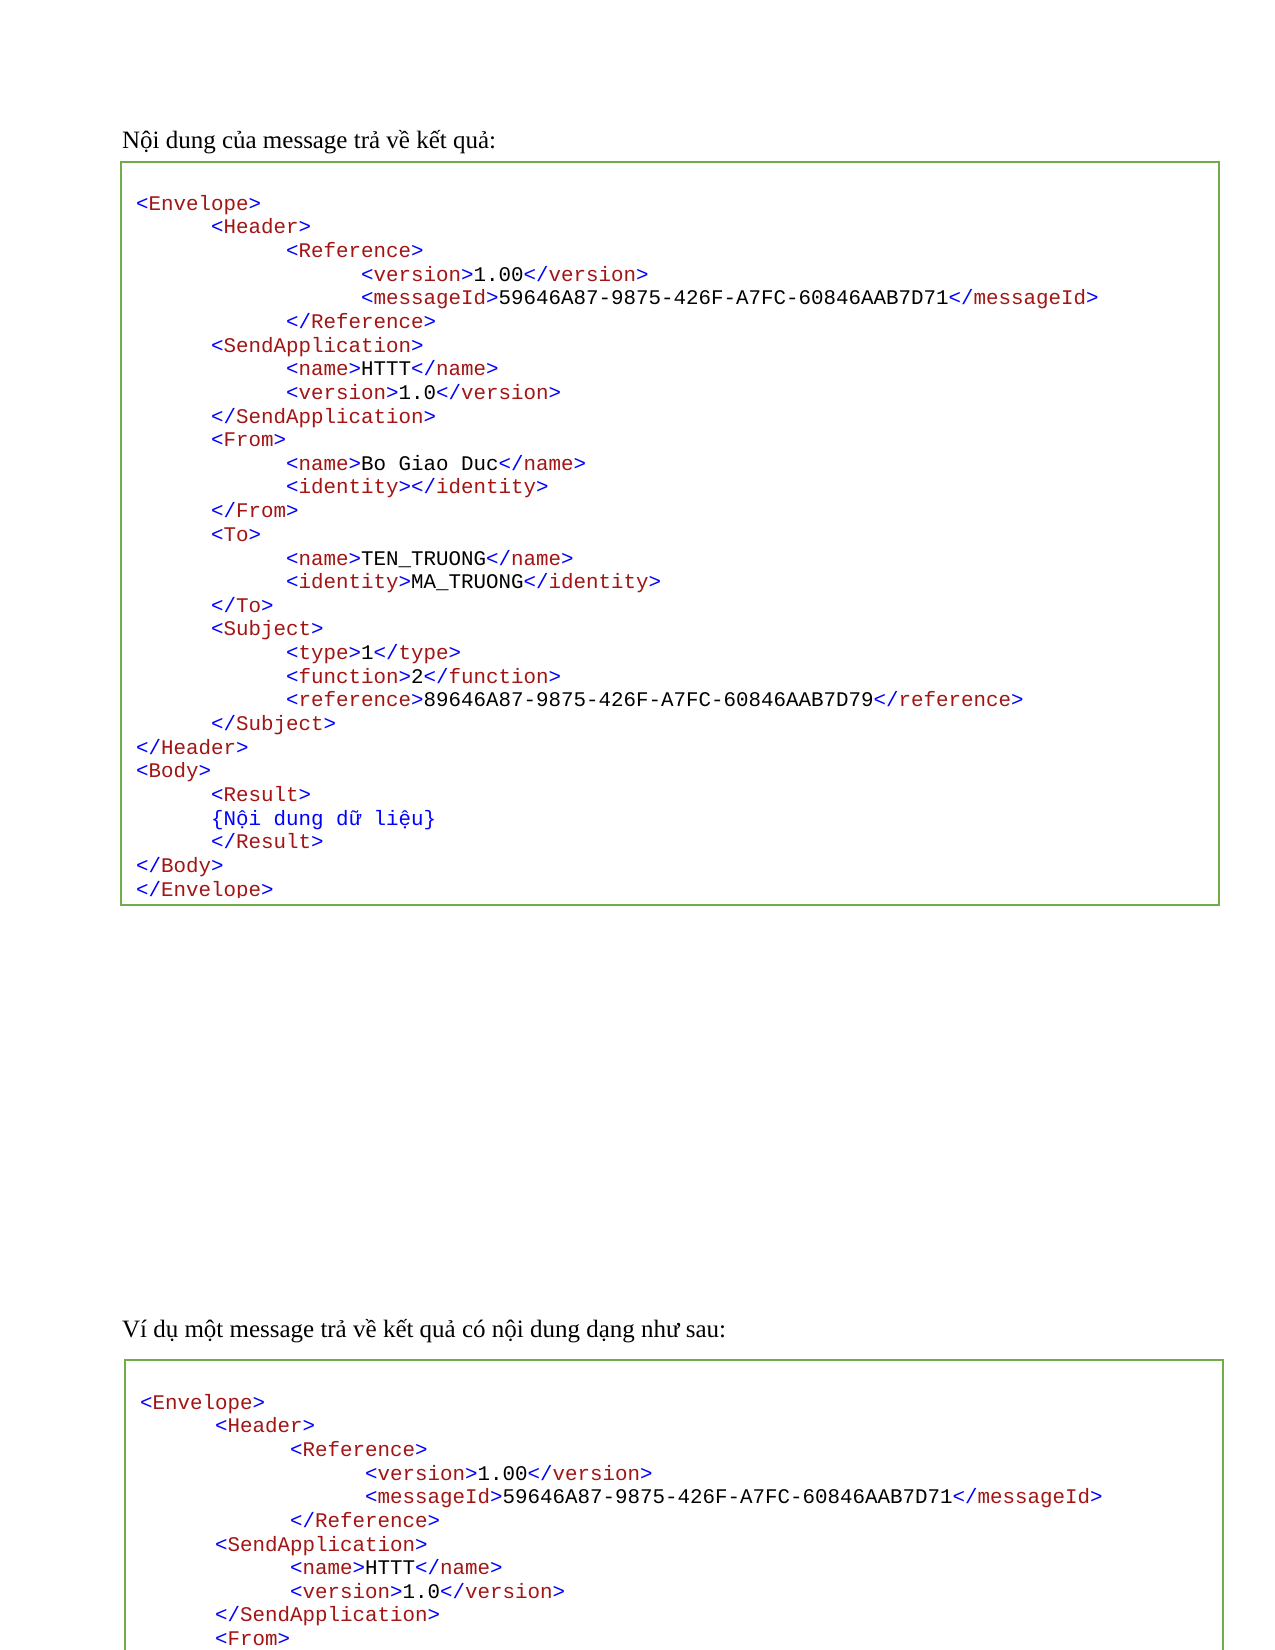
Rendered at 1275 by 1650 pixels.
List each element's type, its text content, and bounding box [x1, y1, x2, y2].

text Nội dung của message trả về kết quả: [122, 125, 1200, 154]
text Ví dụ một message trả về kết quả có nội dung dạng như sau: [122, 1314, 1200, 1342]
